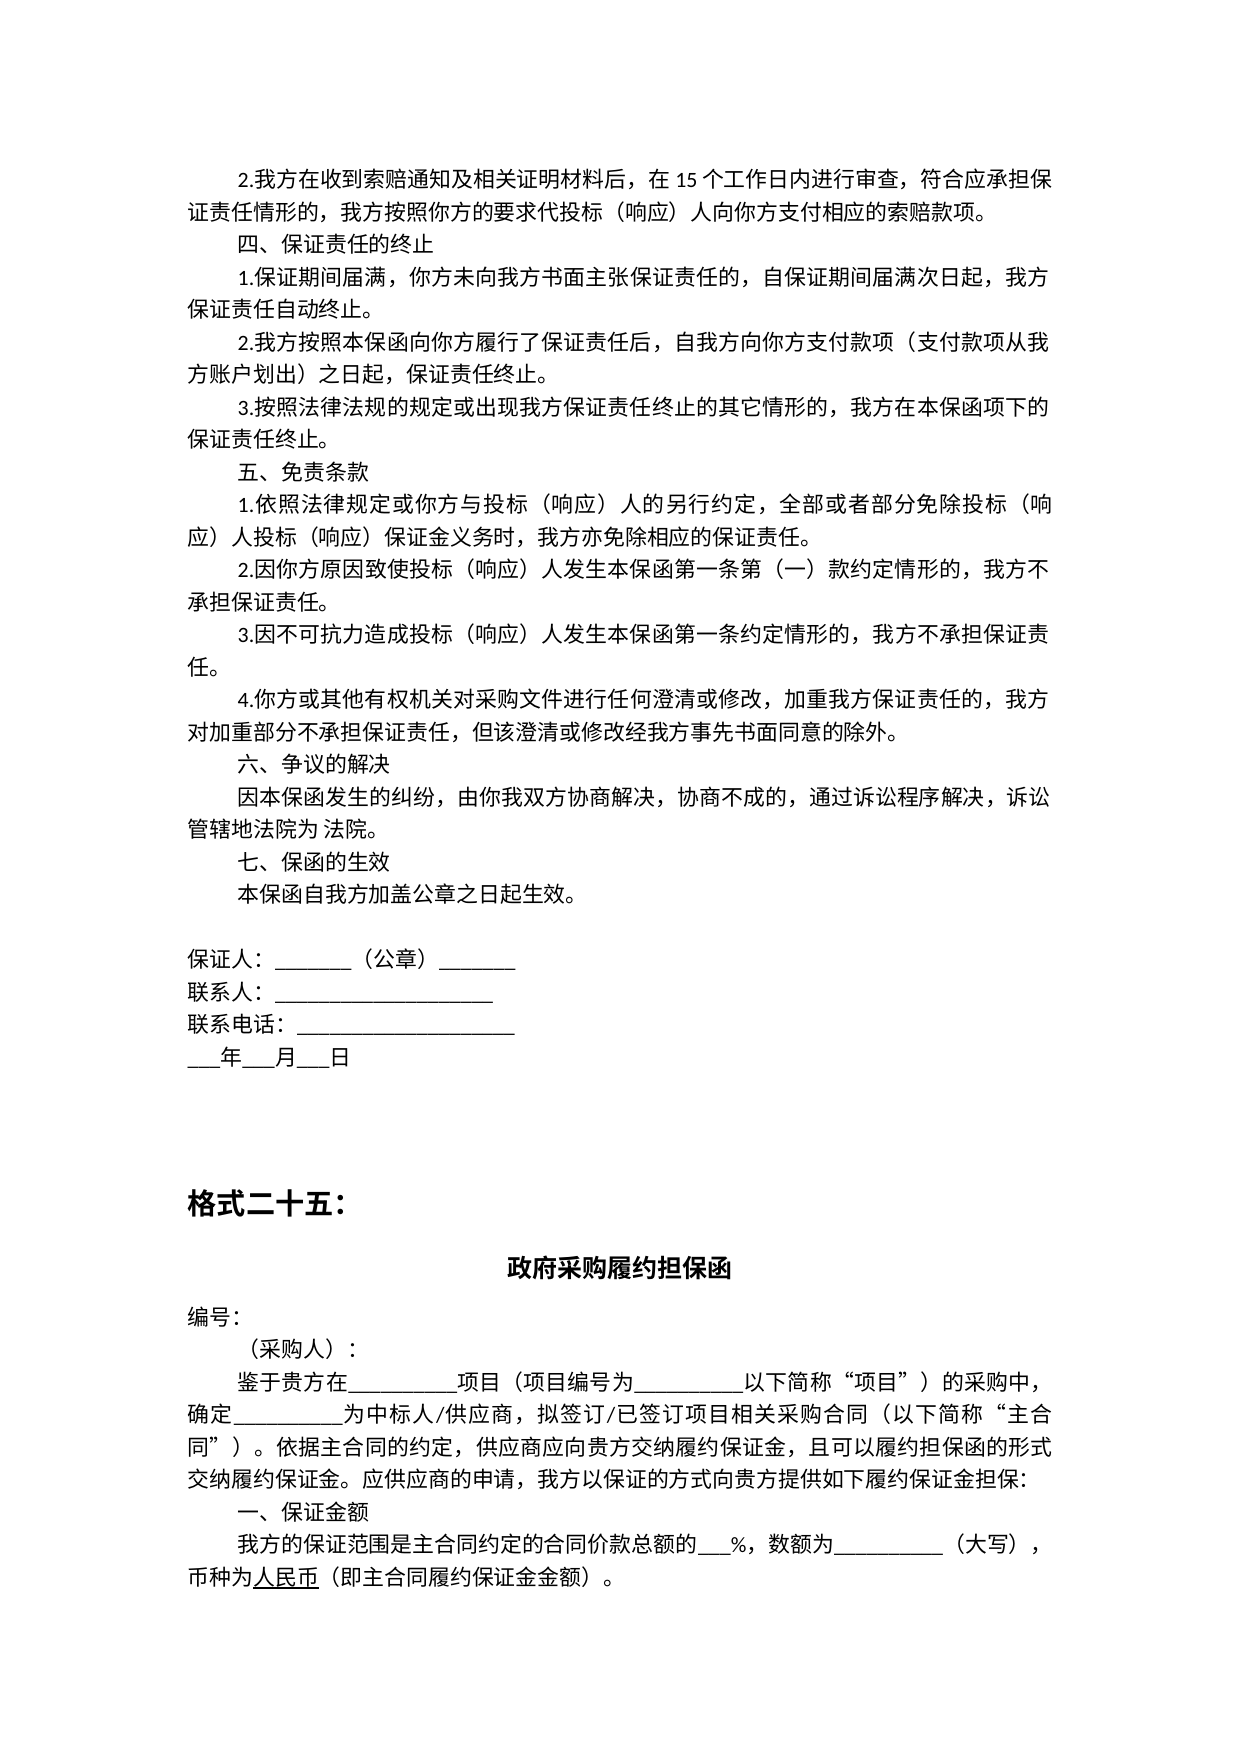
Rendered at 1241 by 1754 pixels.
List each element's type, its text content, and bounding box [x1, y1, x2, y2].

text 六、争议的解决 [187, 747, 1053, 779]
text 本保函自我方加盖公章之日起生效。 [187, 877, 1053, 909]
text 2.我方在收到索赔通知及相关证明材料后，在15个工作日内进行审查，符合应承担保证责任情形的，我方按照你方的要求代投标（响应）人向你方支付相应的索赔款项。 [187, 162, 1053, 227]
text ___年___月___日 [187, 1039, 1053, 1072]
text 五、免责条款 [187, 454, 1053, 487]
text （采购人）： [187, 1332, 1053, 1364]
text 保证人：_______（公章）_______ [187, 942, 1053, 974]
text 1.依照法律规定或你方与投标（响应）人的另行约定，全部或者部分免除投标（响应）人投标（响应）保证金义务时，我方亦免除相应的保证责任。 [187, 487, 1053, 552]
text 联系人：____________________ [187, 974, 1053, 1007]
text 3.因不可抗力造成投标（响应）人发生本保函第一条约定情形的，我方不承担保证责任。 [187, 617, 1053, 682]
text 鉴于贵方在__________项目（项目编号为__________以下简称“项目”）的采购中，确定__________为中标人/供应商，拟签订/已签订项目相关采购合同（以下简称“主合同”）。依据主合同的约定，供应商应向贵方交纳履约保证金，且可以履约担保函的形式交纳履约保证金。应供应商的申请，我方以保证的方式向贵方提供如下履约保证金担保： [187, 1364, 1053, 1494]
text 因本保函发生的纠纷，由你我双方协商解决，协商不成的，通过诉讼程序解决，诉讼管辖地法院为 法院。 [187, 779, 1053, 844]
text 四、保证责任的终止 [187, 227, 1053, 259]
text 我方的保证范围是主合同约定的合同价款总额的___%，数额为__________（大写），币种为人民币（即主合同履约保证金金额）。 [187, 1527, 1053, 1592]
text 联系电话：____________________ [187, 1007, 1053, 1039]
text 3.按照法律法规的规定或出现我方保证责任终止的其它情形的，我方在本保函项下的保证责任终止。 [187, 389, 1053, 454]
text 格式二十五： [187, 1169, 1053, 1234]
text 一、保证金额 [187, 1494, 1053, 1527]
text 七、保函的生效 [187, 844, 1053, 877]
text 2.因你方原因致使投标（响应）人发生本保函第一条第（一）款约定情形的，我方不承担保证责任。 [187, 552, 1053, 617]
text 1.保证期间届满，你方未向我方书面主张保证责任的，自保证期间届满次日起，我方保证责任自动终止。 [187, 259, 1053, 324]
text 4.你方或其他有权机关对采购文件进行任何澄清或修改，加重我方保证责任的，我方对加重部分不承担保证责任，但该澄清或修改经我方事先书面同意的除外。 [187, 682, 1053, 747]
text 政府采购履约担保函 [187, 1234, 1053, 1299]
text 编号： [187, 1299, 1053, 1332]
text 2.我方按照本保函向你方履行了保证责任后，自我方向你方支付款项（支付款项从我方账户划出）之日起，保证责任终止。 [187, 324, 1053, 389]
